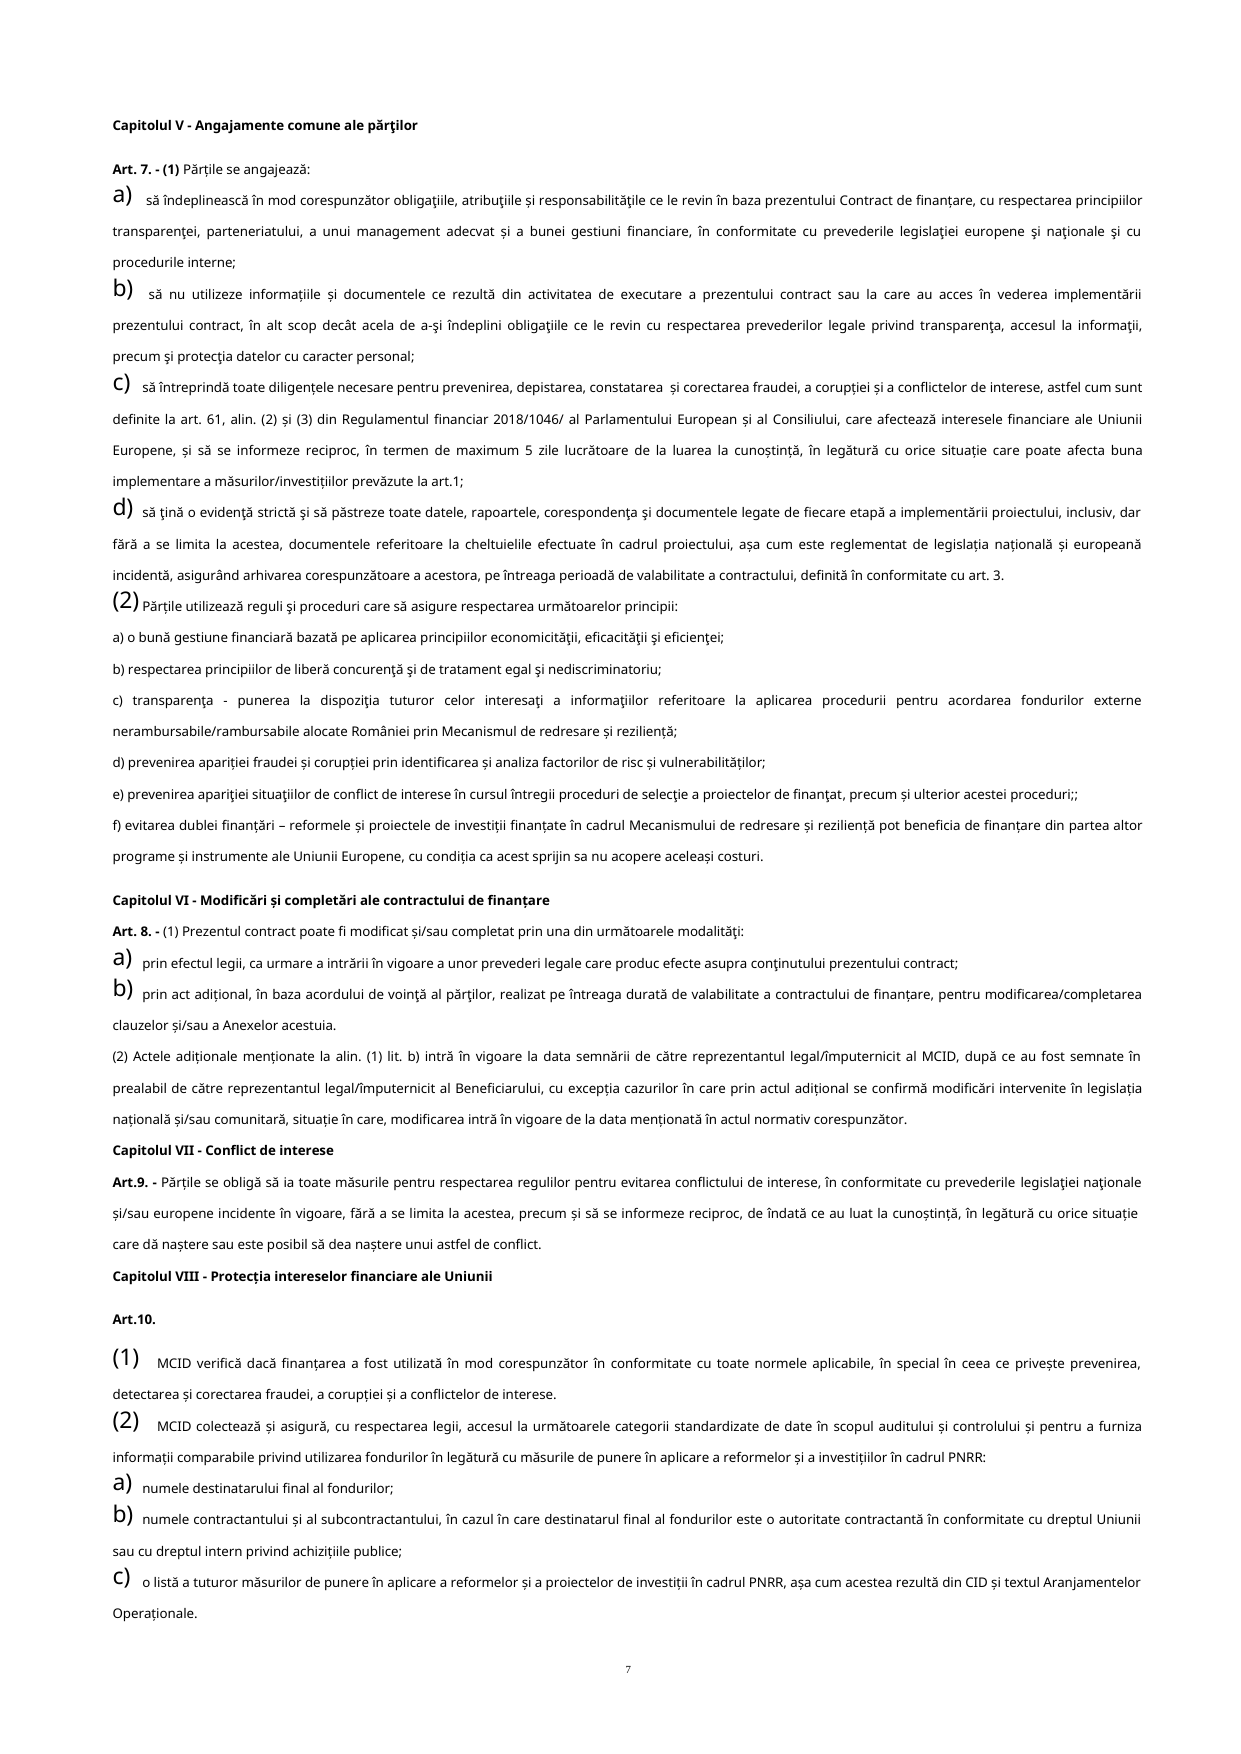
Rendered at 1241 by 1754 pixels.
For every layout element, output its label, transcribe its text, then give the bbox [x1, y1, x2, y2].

text Art.10. [112, 1297, 1144, 1329]
list MCID colectează și asigură, cu respectarea legii, accesul la următoarele categorii standardizate de date în scopul auditului și controlului și pentru a furniza informații comparabile privind utilizarea fondurilor în legătură cu măsurile de punere în aplicare a reformelor și a investițiilor în cadrul PNRR: [112, 1404, 1144, 1466]
list prin act adițional, în baza acordului de voinţă al părţilor, realizat pe întreaga durată de valabilitate a contractului de finanțare, pentru modificarea/completarea clauzelor și/sau a Anexelor acestuia. [112, 972, 1144, 1035]
text f) evitarea dublei finanțări – reformele și proiectele de investiții finanțate în cadrul Mecanismului de redresare și reziliență pot beneficia de finanțare din partea altor programe și instrumente ale Uniunii Europene, cu condiția ca acest sprijin sa nu acopere aceleași costuri. [112, 803, 1144, 866]
list o listă a tuturor măsurilor de punere în aplicare a reformelor și a proiectelor de investiții în cadrul PNRR, așa cum acestea rezultă din CID și textul Aranjamentelor Operaționale. [112, 1560, 1144, 1622]
text Capitolul VI - Modificări și completări ale contractului de finanțare [112, 878, 1144, 910]
text (2) Actele adiționale menționate la alin. (1) lit. b) intră în vigoare la data semnării de către reprezentantul legal/împuternicit al MCID, după ce au fost semnate în prealabil de către reprezentantul legal/împuternicit al Beneficiarului, cu excepția cazurilor în care prin actul adițional se confirmă modificări intervenite în legislația națională și/sau comunitară, situație în care, modificarea intră în vigoare de la data menționată în actul normativ corespunzător. [112, 1035, 1144, 1128]
text c) transparenţa - punerea la dispoziţia tuturor celor interesaţi a informaţiilor referitoare la aplicarea procedurii pentru acordarea fondurilor externe nerambursabile/rambursabile alocate României prin Mecanismul de redresare și reziliență; [112, 678, 1144, 741]
list să nu utilizeze informațiile și documentele ce rezultă din activitatea de executare a prezentului contract sau la care au acces în vederea implementării prezentului contract, în alt scop decât acela de a-şi îndeplini obligaţiile ce le revin cu respectarea prevederilor legale privind transparenţa, accesul la informaţii, precum şi protecţia datelor cu caracter personal; [112, 272, 1144, 366]
list să ţină o evidenţă strictă şi să păstreze toate datele, rapoartele, corespondenţa şi documentele legate de fiecare etapă a implementării proiectului, inclusiv, dar fără a se limita la acestea, documentele referitoare la cheltuielile efectuate în cadrul proiectului, așa cum este reglementat de legislația națională și europeană incidentă, asigurând arhivarea corespunzătoare a acestora, pe întreaga perioadă de valabilitate a contractului, definită în conformitate cu art. 3. [112, 491, 1144, 584]
text d) prevenirea apariției fraudei și corupției prin identificarea și analiza factorilor de risc și vulnerabilităților; [112, 741, 1144, 772]
text Art. 7. - (1) Părțile se angajează: [112, 147, 1144, 178]
list prin efectul legii, ca urmare a intrării în vigoare a unor prevederi legale care produc efecte asupra conţinutului prezentului contract; [112, 941, 1144, 972]
text b) respectarea principiilor de liberă concurenţă şi de tratament egal şi nediscriminatoriu; [112, 647, 1144, 678]
text e) prevenirea apariţiei situaţiilor de conflict de interese în cursul întregii proceduri de selecţie a proiectelor de finanţat, precum și ulterior acestei proceduri;; [112, 772, 1144, 803]
list să îndeplinească în mod corespunzător obligaţiile, atribuţiile și responsabilităţile ce le revin în baza prezentului Contract de finanțare, cu respectarea principiilor transparenţei, parteneriatului, a unui management adecvat și a bunei gestiuni financiare, în conformitate cu prevederile legislaţiei europene şi naţionale şi cu procedurile interne; [112, 178, 1144, 272]
text a) o bună gestiune financiară bazată pe aplicarea principiilor economicităţii, eficacităţii şi eficienţei; [112, 616, 1144, 647]
list numele contractantului și al subcontractantului, în cazul în care destinatarul final al fondurilor este o autoritate contractantă în conformitate cu dreptul Uniunii sau cu dreptul intern privind achizițiile publice; [112, 1497, 1144, 1560]
text Capitolul VII - Conflict de interese [112, 1128, 1144, 1160]
list numele destinatarului final al fondurilor; [112, 1466, 1144, 1497]
text Capitolul V - Angajamente comune ale părţilor [112, 103, 1144, 134]
list MCID verifică dacă finanțarea a fost utilizată în mod corespunzător în conformitate cu toate normele aplicabile, în special în ceea ce privește prevenirea, detectarea și corectarea fraudei, a corupției și a conflictelor de interese. [112, 1341, 1144, 1404]
list Părțile utilizează reguli şi proceduri care să asigure respectarea următoarelor principii: [112, 584, 1144, 616]
list să întreprindă toate diligențele necesare pentru prevenirea, depistarea, constatarea și corectarea fraudei, a corupției și a conflictelor de interese, astfel cum sunt definite la art. 61, alin. (2) și (3) din Regulamentul financiar 2018/1046/ al Parlamentului European și al Consiliului, care afectează interesele financiare ale Uniunii Europene, și să se informeze reciproc, în termen de maximum 5 zile lucrătoare de la luarea la cunoștință, în legătură cu orice situație care poate afecta buna implementare a măsurilor/investițiilor prevăzute la art.1; [112, 366, 1144, 491]
text Art. 8. - (1) Prezentul contract poate fi modificat și/sau completat prin una din următoarele modalităţi: [112, 910, 1144, 941]
text Art.9. - Părțile se obligă să ia toate măsurile pentru respectarea regulilor pentru evitarea conflictului de interese, în conformitate cu prevederile legislaţiei naţionale și/sau europene incidente în vigoare, fără a se limita la acestea, precum și să se informeze reciproc, de îndată ce au luat la cunoștință, în legătură cu orice situație care dă naștere sau este posibil să dea naștere unui astfel de conflict. [112, 1160, 1142, 1254]
